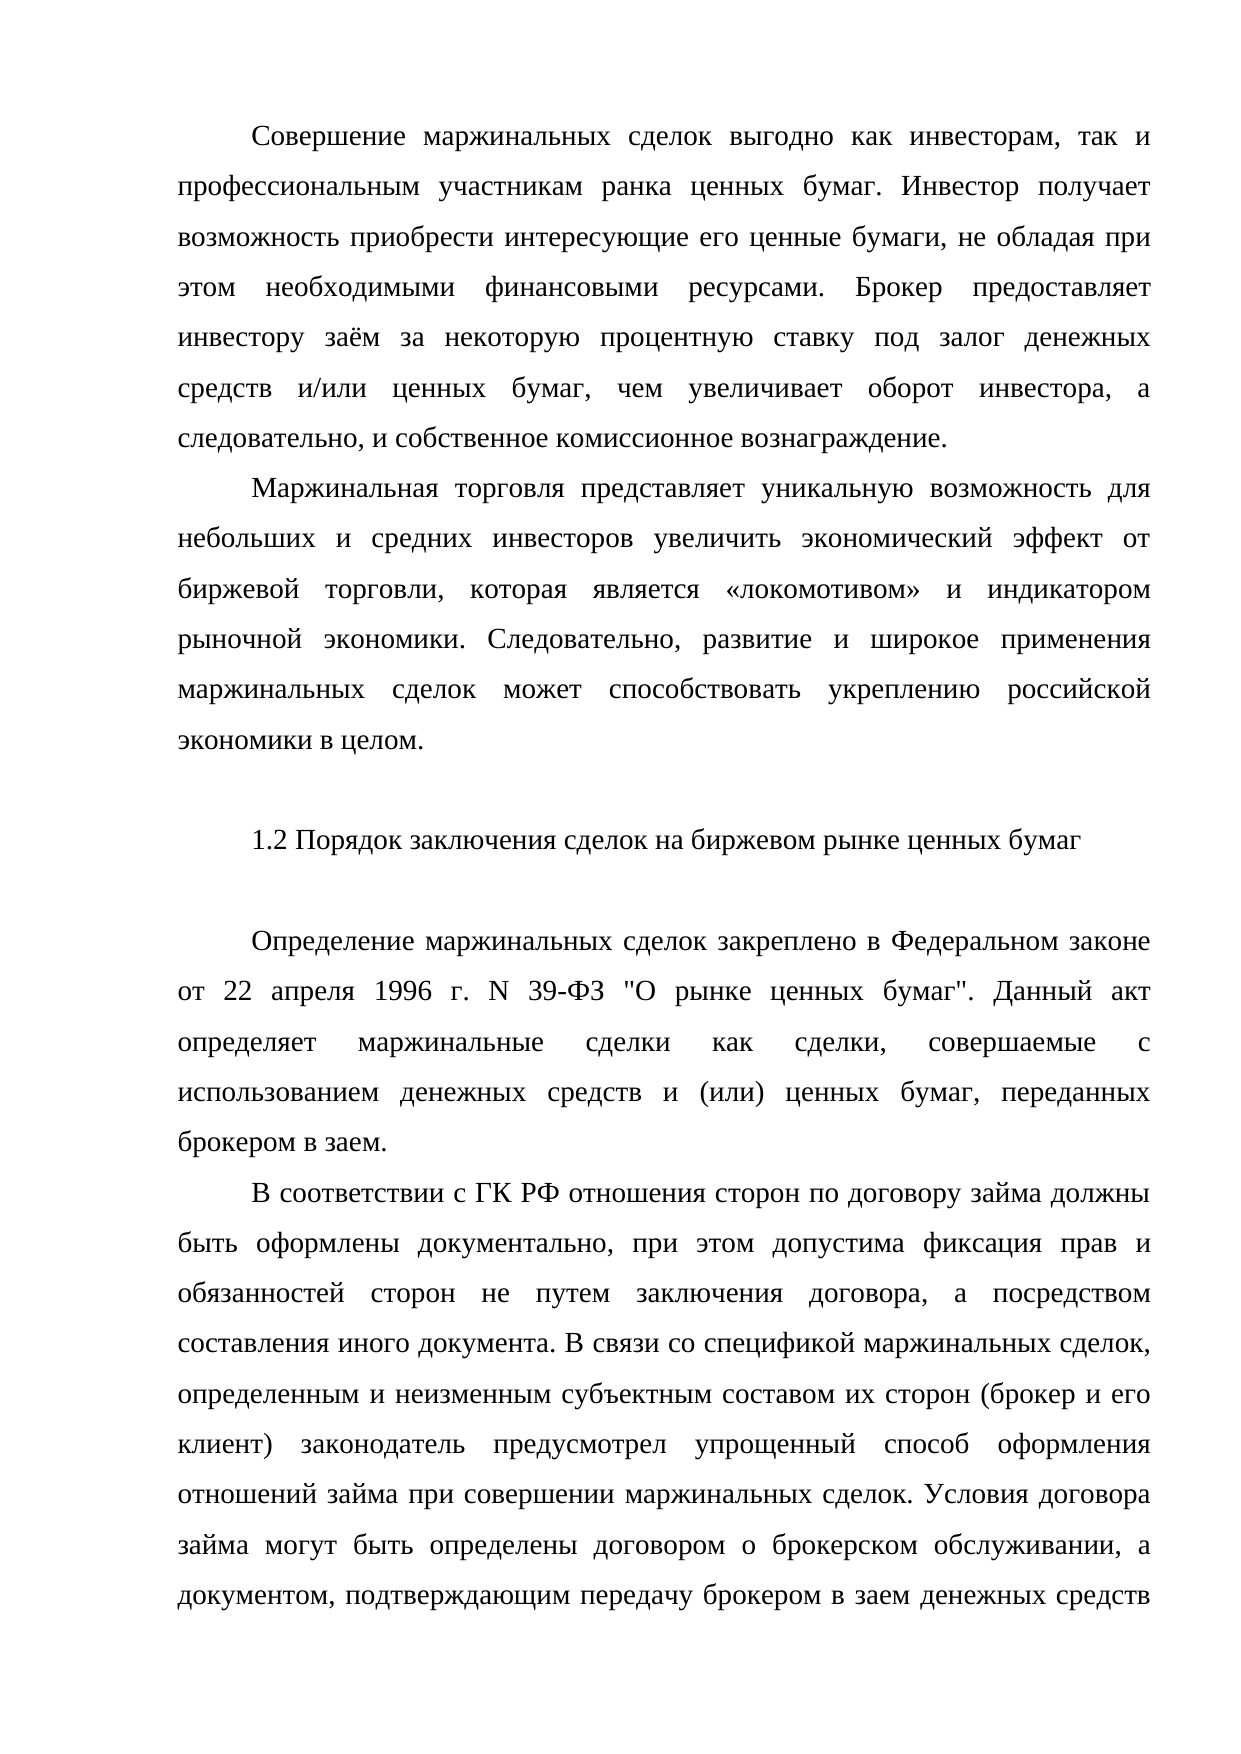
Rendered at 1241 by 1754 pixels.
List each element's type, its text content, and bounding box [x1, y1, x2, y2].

text Совершение маржинальных сделок выгодно как инвесторам, так и профессиональным участникам ранка ценных бумаг. Инвестор получает возможность приобрести интересующие его ценные бумаги, не обладая при этом необходимыми финансовыми ресурсами. Брокер предоставляет инвестору заём за некоторую процентную ставку под залог денежных средств и/или ценных бумаг, чем увеличивает оборот инвестора, а следовательно, и собственное комиссионное вознаграждение. [177, 118, 1152, 453]
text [177, 1175, 1152, 1611]
text Маржинальная торговля представляет уникальную возможность для небольших и средних инвесторов увеличить экономический эффект от биржевой торговли, которая является «локомотивом» и индикатором рыночной экономики. Следовательно, развитие и широкое применения маржинальных сделок может способствовать укреплению российской экономики в целом. [177, 470, 1152, 755]
text 1.2 Порядок заключения сделок на биржевом рынке ценных бумаг [177, 822, 1152, 856]
text Определение маржинальных сделок закреплено в Федеральном законе от 22 апреля 1996 г. N 39-ФЗ "О рынке ценных бумаг". Данный акт определяет маржинальные сделки как сделки, совершаемые с использованием денежных средств и (или) ценных бумаг, переданных брокером в заем. [177, 923, 1152, 1158]
